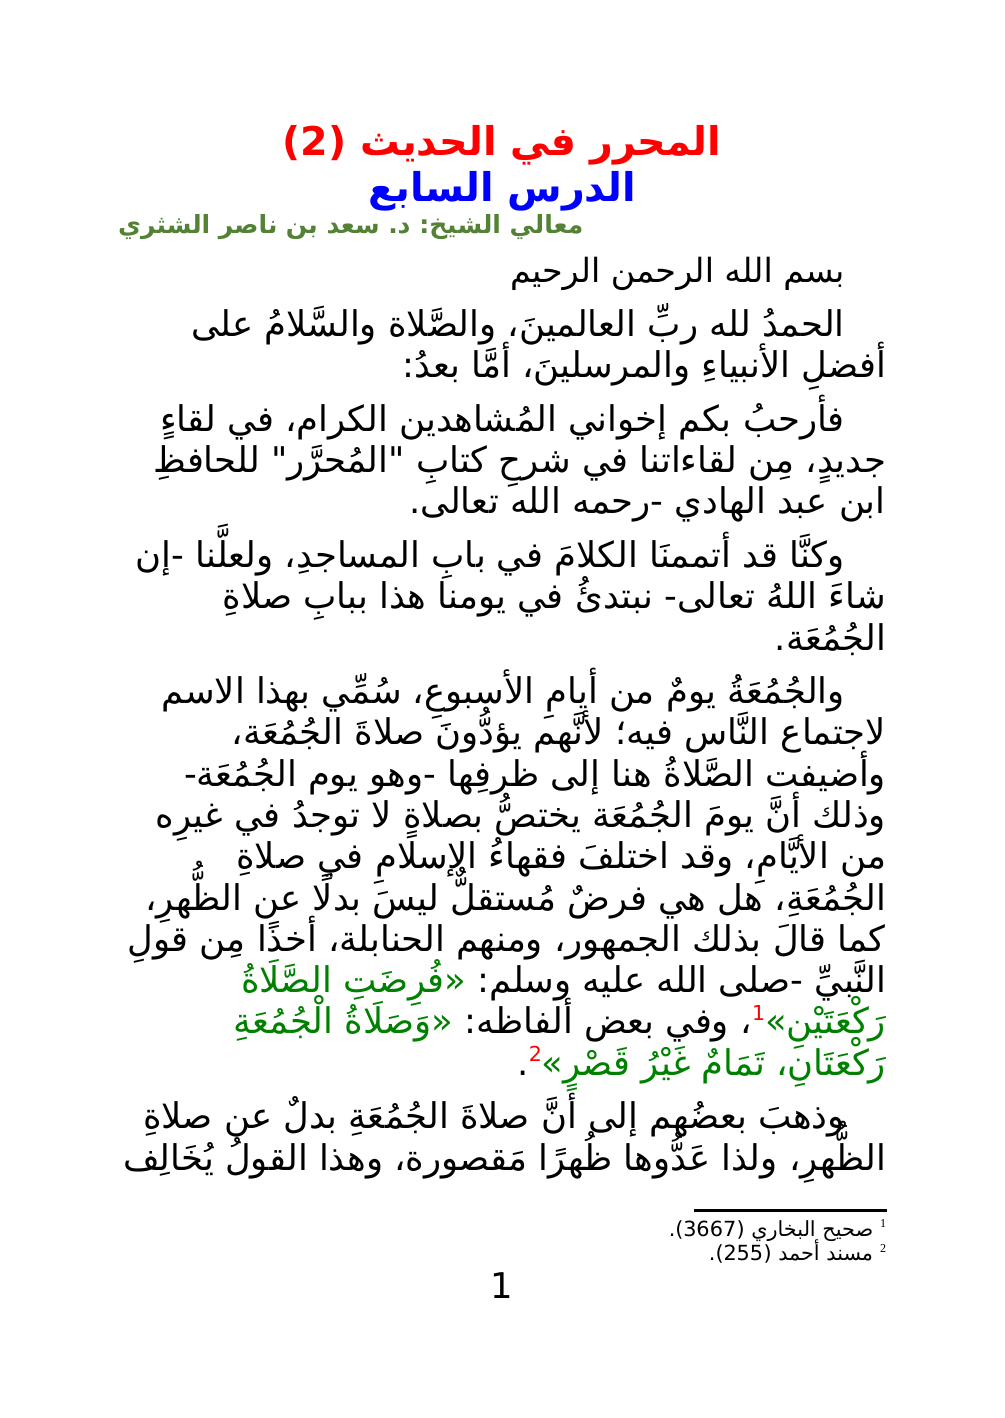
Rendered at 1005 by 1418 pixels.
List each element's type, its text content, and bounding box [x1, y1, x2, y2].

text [118, 1096, 886, 1178]
text فأرحبُ بكم إخواني المُشاهدين الكرام، في لقاءٍ جديدٍ، مِن لقاءاتنا في شرحِ كتابِ "المُحرَّر" للحافظِ ابن عبد الهادي -رحمه الله تعالى. [118, 398, 886, 522]
text المحرر في الحديث (2) [118, 118, 886, 164]
text معالي الشيخ: د. سعد بن ناصر الشثري [118, 210, 886, 239]
text الدرس السابع [118, 164, 886, 210]
text الحمدُ لله ربِّ العالمينَ، والصَّلاة والسَّلامُ على أفضلِ الأنبياءِ والمرسلينَ، أمَّا بعدُ: [118, 303, 886, 386]
text وكنَّا قد أتممنَا الكلامَ في بابِ المساجدِ، ولعلَّنا -إن شاءَ اللهُ تعالى- نبتدئُ في يومنا هذا ببابِ صلاةِ الجُمُعَة. [118, 534, 886, 658]
text والجُمُعَةُ يومٌ من أيامِ الأسبوعِ، سُمِّي بهذا الاسم لاجتماع النَّاس فيه؛ لأنَّهم يؤدُّونَ صلاةَ الجُمُعَة، وأضيفت الصَّلاةُ هنا إلى ظرفِها -وهو يوم الجُمُعَة- وذلك أنَّ يومَ الجُمُعَة يختصُّ بصلاةٍ لا توجدُ في غيرِه من الأيَّامِ، وقد اختلفَ فقهاءُ الإسلامِ في صلاةِ الجُمُعَةِ، هل هي فرضٌ مُستقلٌّ ليسَ بدلًا عن الظُّهرِ، كما قالَ بذلك الجمهور، ومنهم الحنابلة، أخذًا مِن قولِ النَّبيِّ -صلى الله عليه وسلم: «فُرِضَتِ الصَّلَاةُ رَكْعَتَيْنِ»، وفي بعض ألفاظه: «وَصَلَاةُ الْجُمُعَةِ رَكْعَتَانِ، تَمَامٌ غَيْرُ قَصْرٍ». [118, 671, 886, 1083]
text بسم الله الرحمن الرحيم [118, 252, 886, 291]
